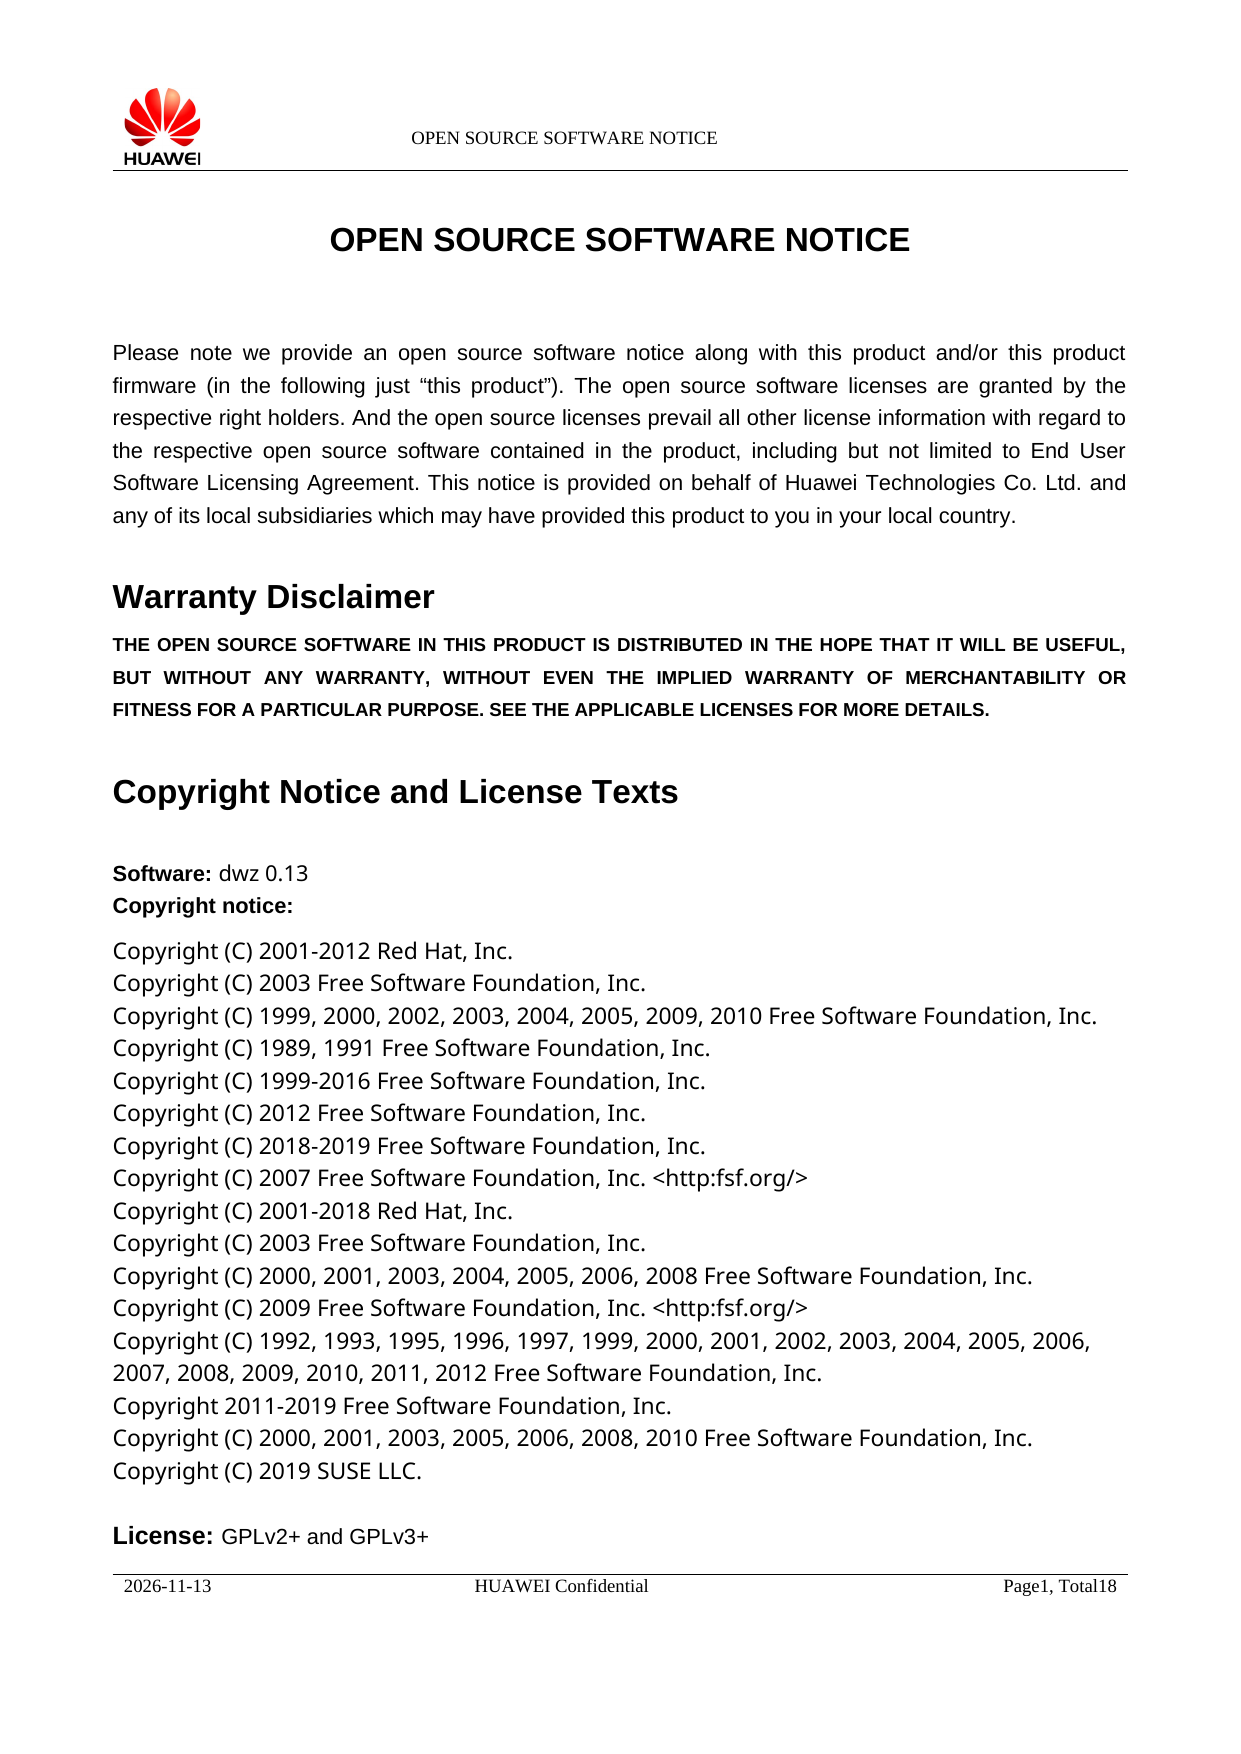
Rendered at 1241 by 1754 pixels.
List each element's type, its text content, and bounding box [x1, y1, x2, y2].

text Warranty Disclaimer [112, 564, 1128, 629]
text The open source software in this product is distributed in the hope that it will be useful, but WITHOUT ANY WARRANTY, without even the implied warranty of MERCHANTABILITY or FITNESS FOR A PARTICULAR PURPOSE. See the applicable licenses for more details. [112, 629, 1128, 726]
title Software: dwz 0.13 [112, 856, 1128, 889]
text OPEN SOURCE SOFTWARE NOTICE [112, 206, 1128, 271]
text Copyright (C) 2001-2012 Red Hat, Inc. Copyright (C) 2003 Free Software Foundation, Inc. Copyright (C) 1999, 2000, 2002, 2003, 2004, 2005, 2009, 2010 Free Software Foundation, Inc. Copyright (C) 1989, 1991 Free Software Foundation, Inc. Copyright (C) 1999-2016 Free Software Foundation, Inc. Copyright (C) 2012 Free Software Foundation, Inc. Copyright (C) 2018-2019 Free Software Foundation, Inc. Copyright (C) 2007 Free Software Foundation, Inc. <http:fsf.org/> Copyright (C) 2001-2018 Red Hat, Inc. Copyright (C) 2003 Free Software Foundation, Inc. Copyright (C) 2000, 2001, 2003, 2004, 2005, 2006, 2008 Free Software Foundation, Inc. Copyright (C) 2009 Free Software Foundation, Inc. <http:fsf.org/> Copyright (C) 1992, 1993, 1995, 1996, 1997, 1999, 2000, 2001, 2002, 2003, 2004, 2005, 2006, 2007, 2008, 2009, 2010, 2011, 2012 Free Software Foundation, Inc. Copyright 2011-2019 Free Software Foundation, Inc. Copyright (C) 2000, 2001, 2003, 2005, 2006, 2008, 2010 Free Software Foundation, Inc. Copyright (C) 2019 SUSE LLC. [112, 934, 1128, 1519]
text Please note we provide an open source software notice along with this product and/or this product firmware (in the following just “this product”). The open source software licenses are granted by the respective right holders. And the open source licenses prevail all other license information with regard to the respective open source software contained in the product, including but not limited to End User Software Licensing Agreement. This notice is provided on behalf of Huawei Technologies Co. Ltd. and any of its local subsidiaries which may have provided this product to you in your local country. [112, 336, 1128, 531]
text Copyright Notice and License Texts [112, 759, 1128, 824]
text Copyright notice: [112, 889, 1128, 921]
picture [124, 88, 201, 165]
text License: GPLv2+ and GPLv3+ [112, 1519, 1128, 1551]
